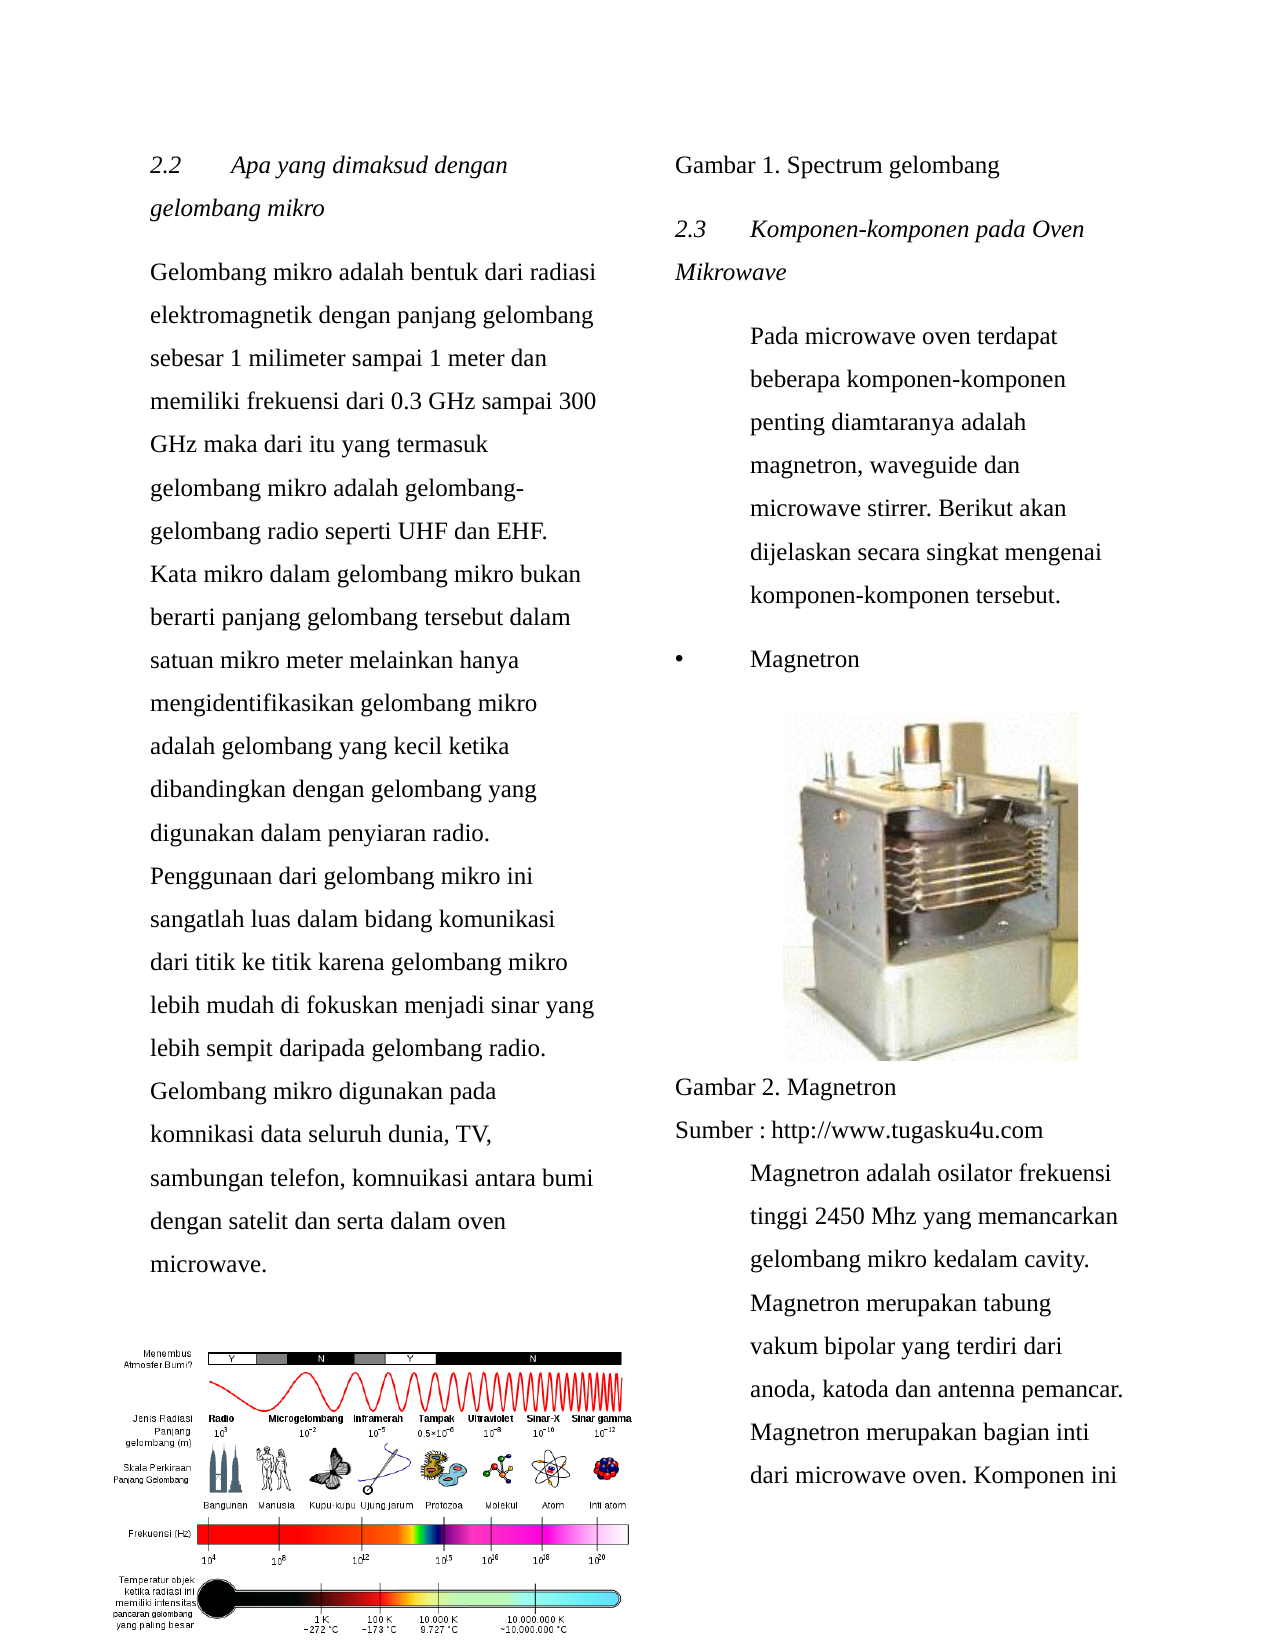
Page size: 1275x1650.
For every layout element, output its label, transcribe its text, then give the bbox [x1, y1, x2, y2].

text Gambar 2. Magnetron [675, 1072, 1125, 1101]
picture [782, 711, 1079, 1061]
list Komponen-komponen pada Oven Mikrowave [675, 214, 1125, 286]
list Magnetron [675, 644, 1125, 672]
list Pada microwave oven terdapat beberapa komponen-komponen penting diamtaranya adalah magnetron, waveguide dan microwave stirrer. Berikut akan dijelaskan secara singkat mengenai komponen-komponen tersebut. [750, 321, 1125, 608]
text Gambar 1. Spectrum gelombang [675, 150, 1125, 179]
text Gelombang mikro adalah bentuk dari radiasi elektromagnetik dengan panjang gelombang sebesar 1 milimeter sampai 1 meter dan memiliki frekuensi dari 0.3 GHz sampai 300 GHz maka dari itu yang termasuk gelombang mikro adalah gelombang-gelombang radio seperti UHF dan EHF. Kata mikro dalam gelombang mikro bukan berarti panjang gelombang tersebut dalam satuan mikro meter melainkan hanya mengidentifikasikan gelombang mikro adalah gelombang yang kecil ketika dibandingkan dengan gelombang yang digunakan dalam penyiaran radio. Penggunaan dari gelombang mikro ini sangatlah luas dalam bidang komunikasi dari titik ke titik karena gelombang mikro lebih mudah di fokuskan menjadi sinar yang lebih sempit daripada gelombang radio. Gelombang mikro digunakan pada komnikasi data seluruh dunia, TV, sambungan telefon, komnuikasi antara bumi dengan satelit dan serta dalam oven microwave. [150, 257, 600, 1278]
list Apa yang dimaksud dengan gelombang mikro [150, 150, 600, 222]
text Sumber : http://www.tugasku4u.com [675, 1115, 1125, 1144]
picture [111, 1345, 639, 1650]
